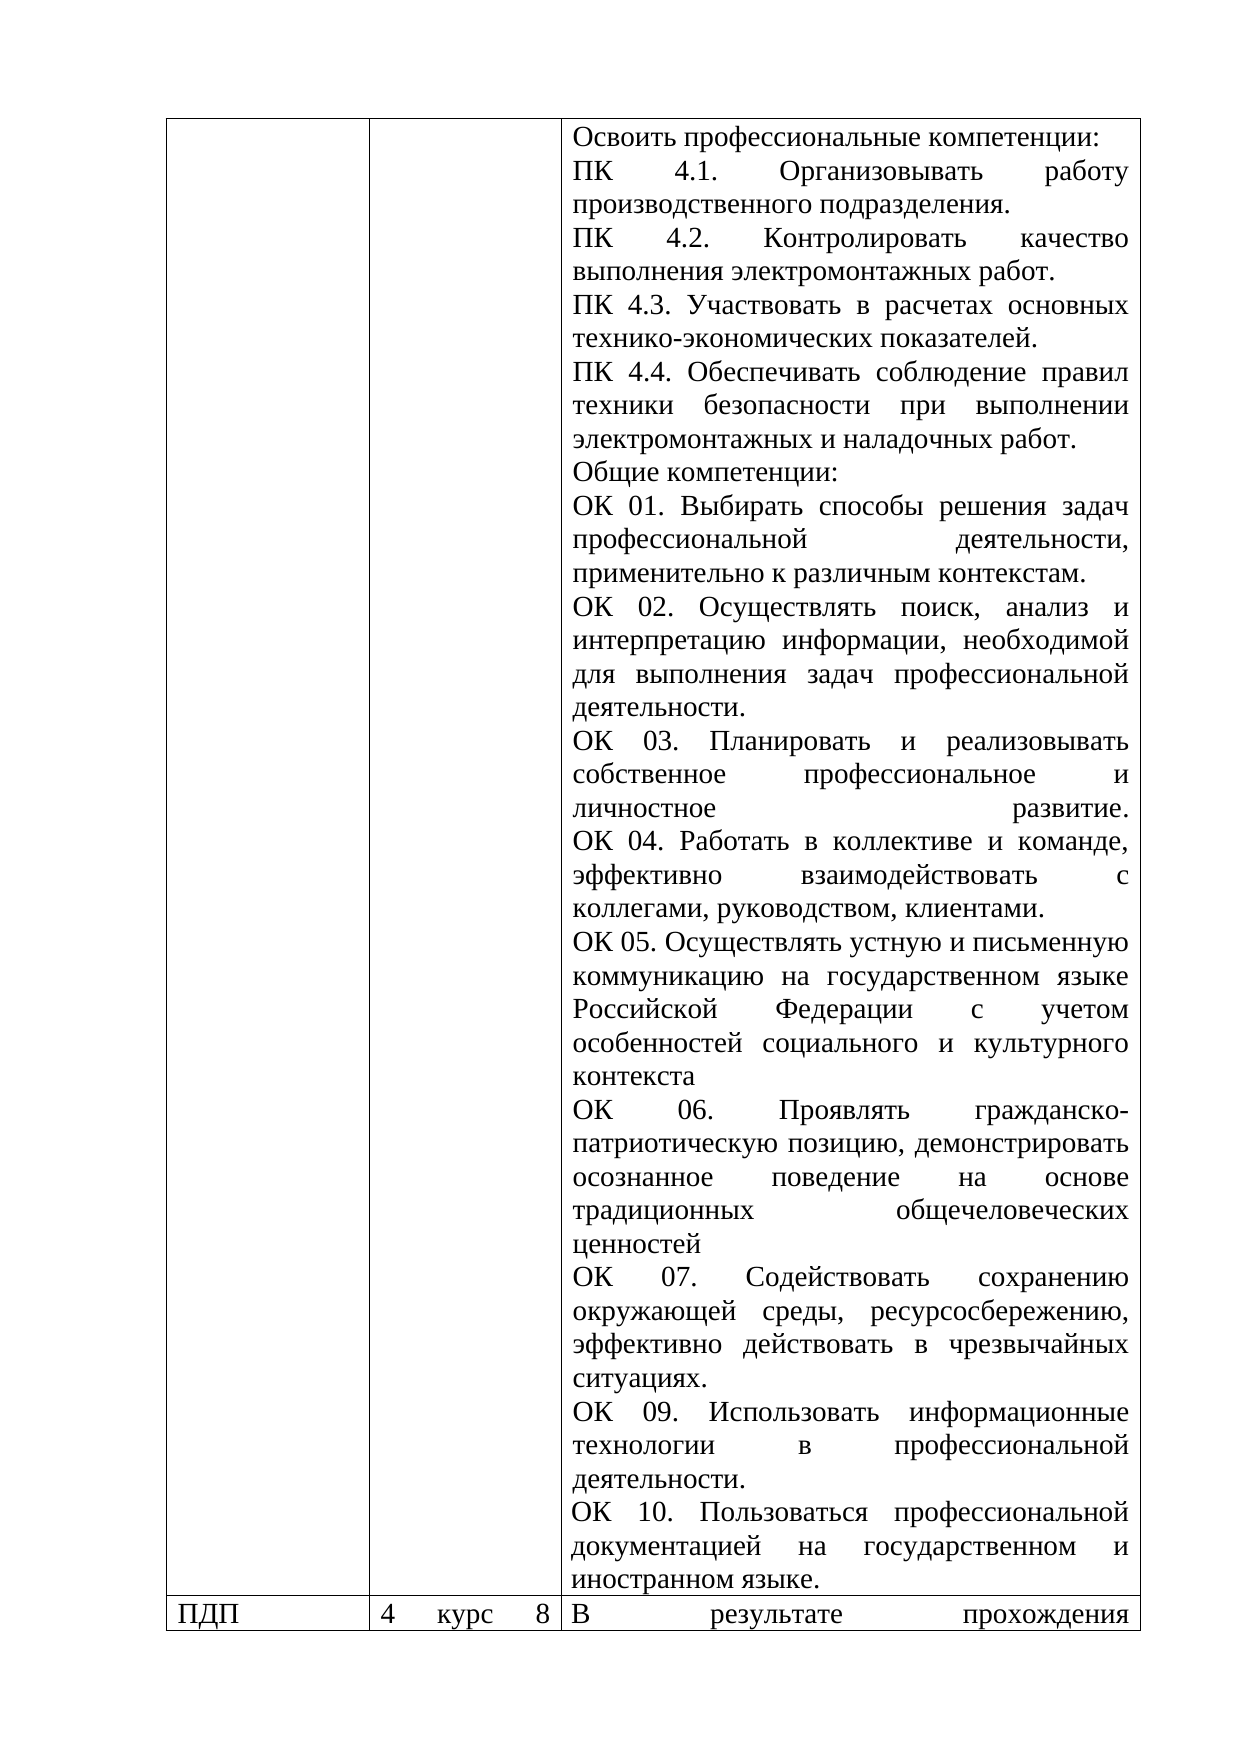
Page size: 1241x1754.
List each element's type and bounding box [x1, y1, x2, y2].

table_cell [167, 119, 369, 1595]
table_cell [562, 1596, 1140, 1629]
table_cell [562, 119, 1140, 1595]
table_cell [167, 1596, 369, 1629]
table_cell [370, 1596, 561, 1629]
table_cell [370, 119, 561, 1595]
